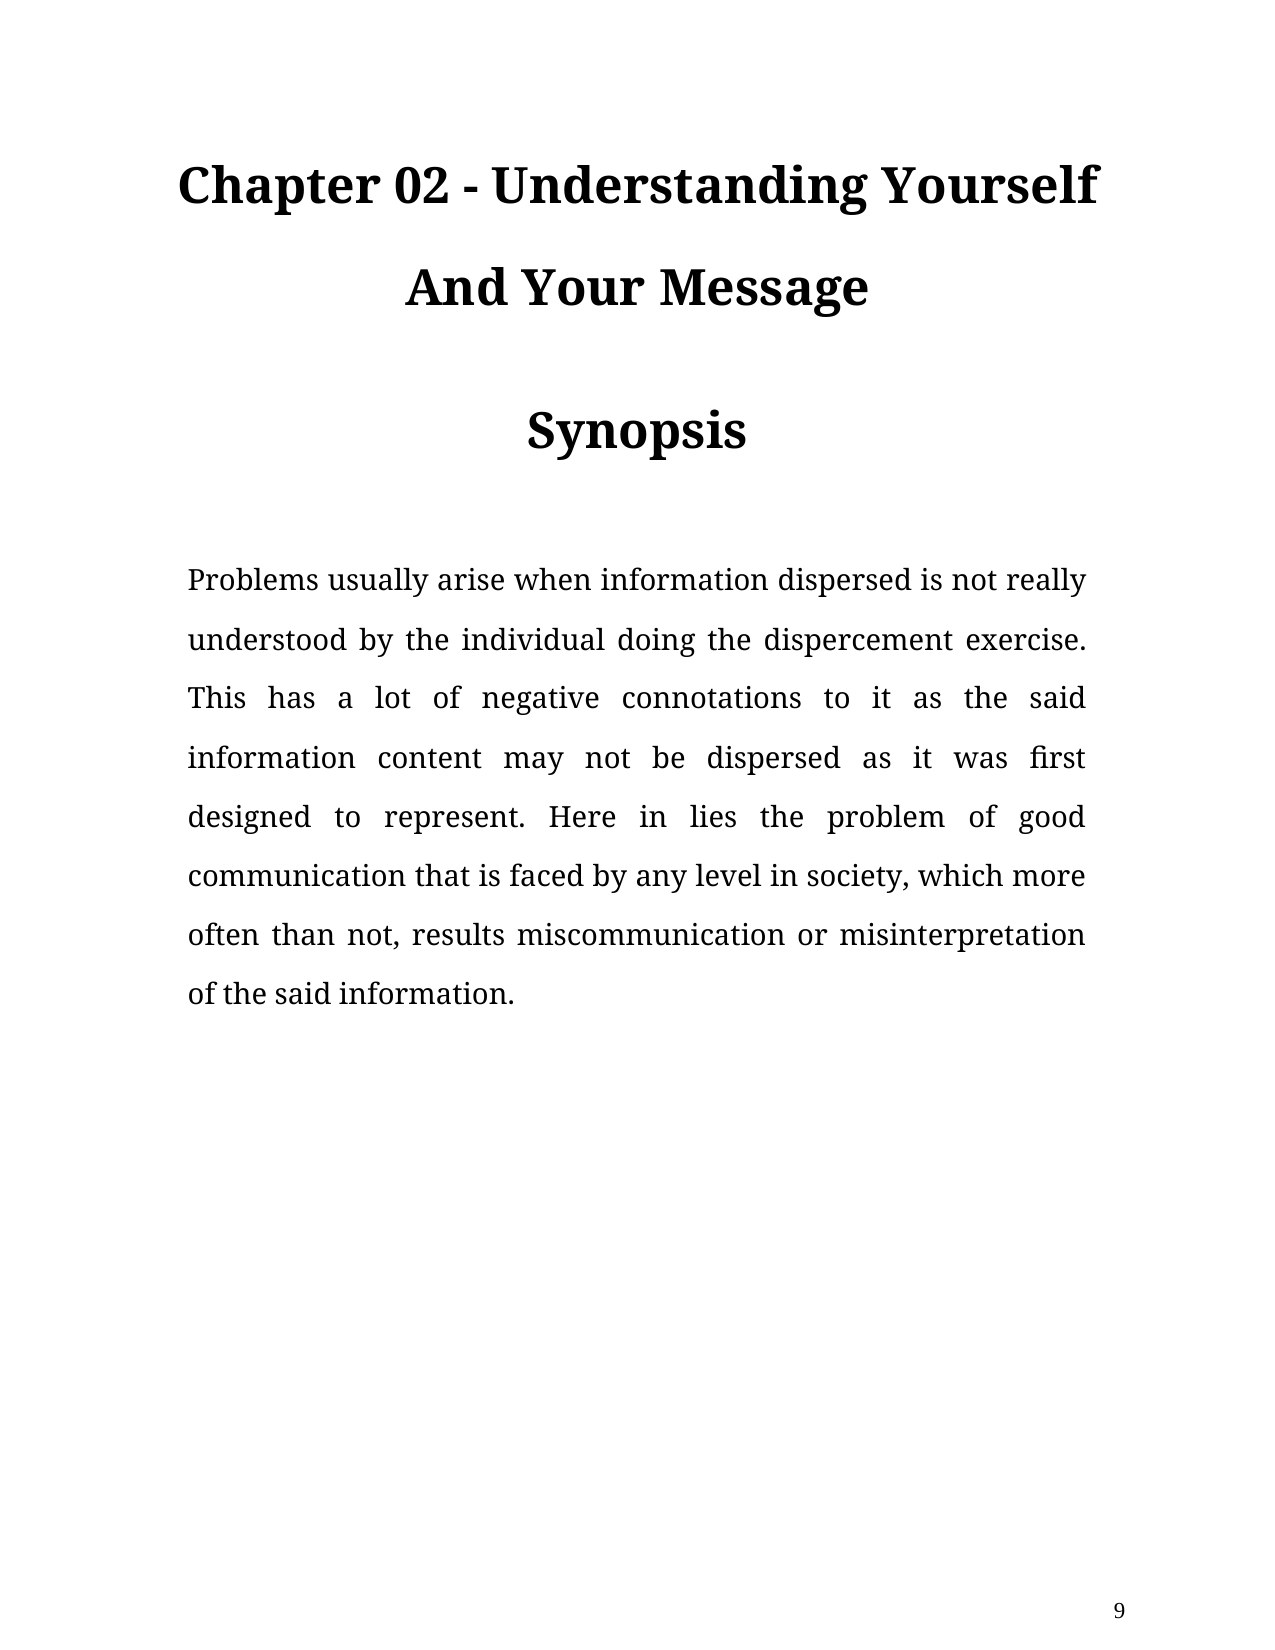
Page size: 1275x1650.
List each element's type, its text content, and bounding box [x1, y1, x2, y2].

text Problems usually arise when information dispersed is not really understood by the individual doing the dispercement exercise. This has a lot of negative connotations to it as the said information content may not be dispersed as it was first designed to represent. Here in lies the problem of good communication that is faced by any level in society, which more often than not, results miscommunication or misinterpretation of the said information. [187, 560, 1087, 1013]
text Chapter 02 - Understanding Yourself And Your Message [150, 150, 1125, 320]
text Synopsis [150, 395, 1125, 463]
